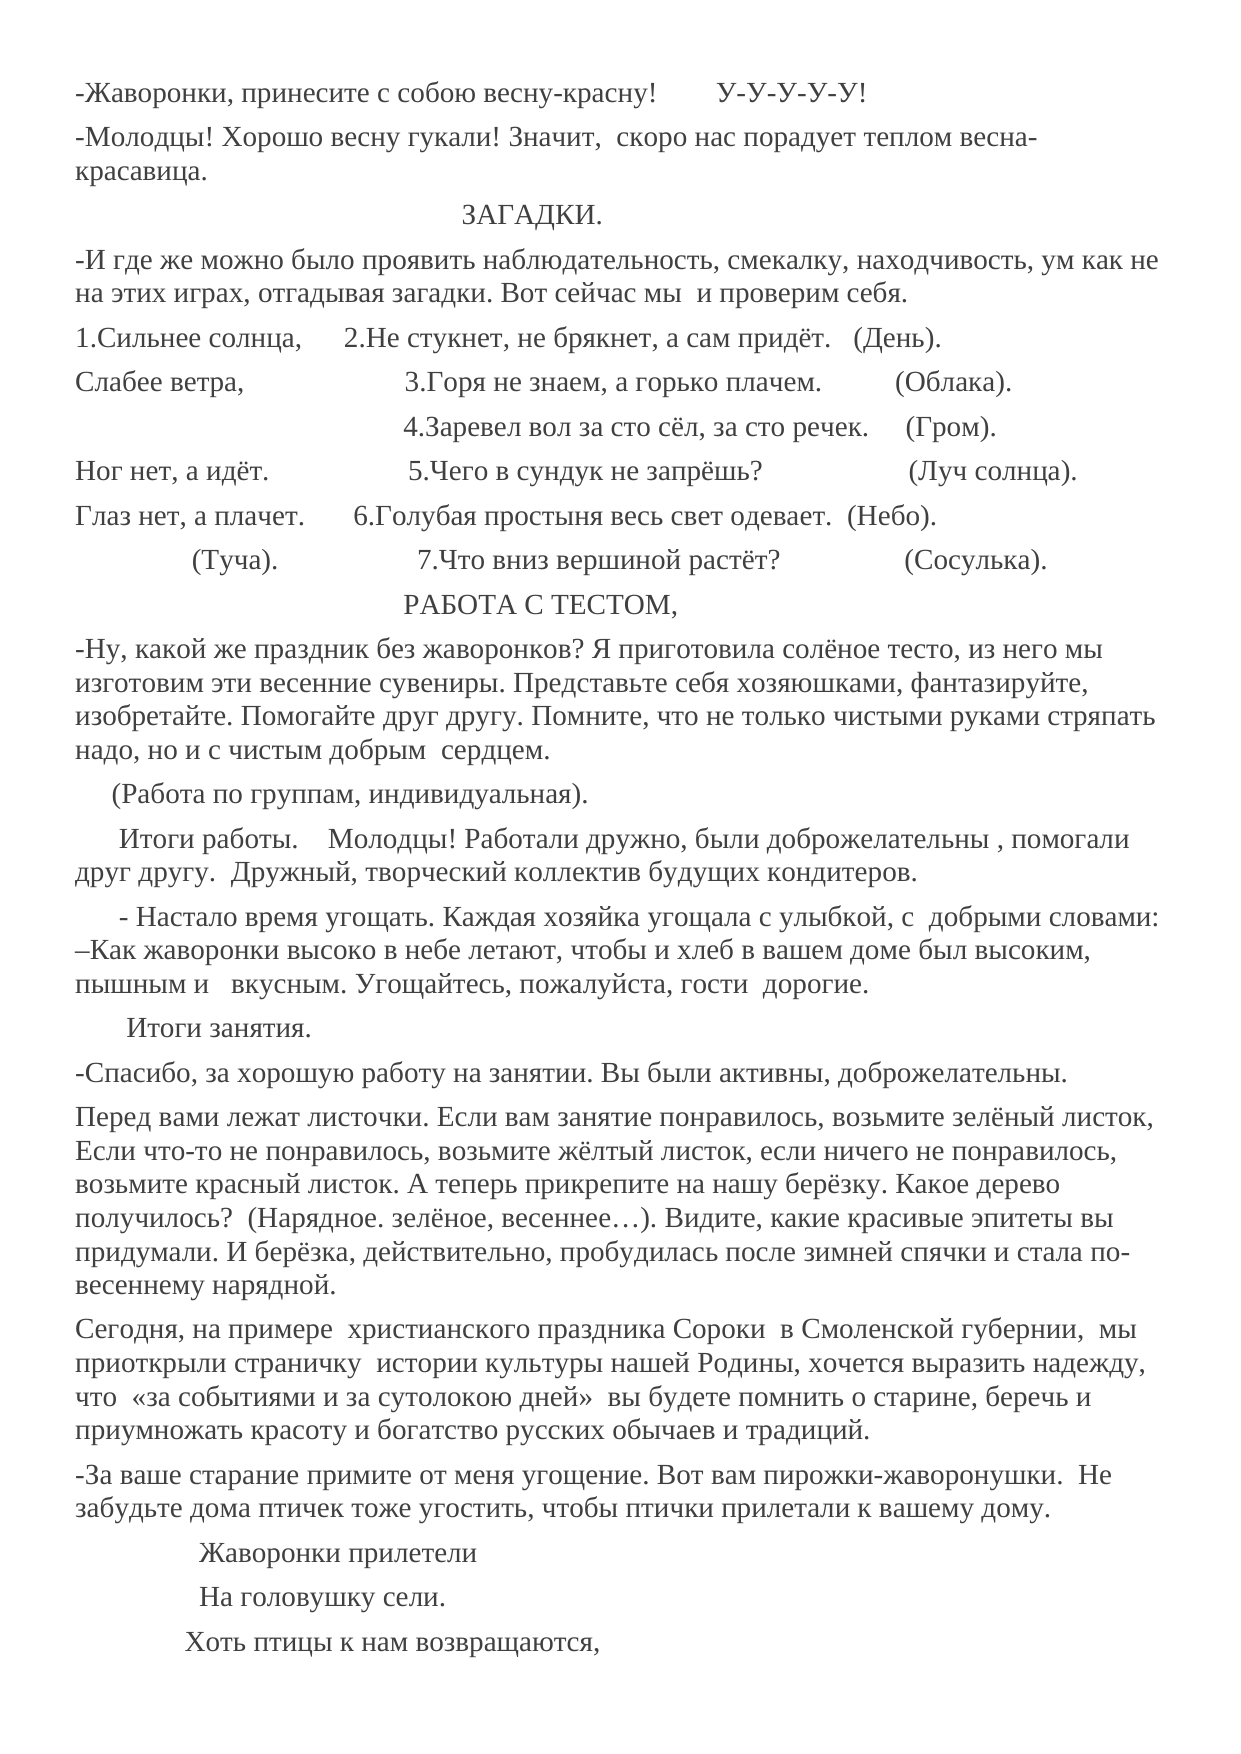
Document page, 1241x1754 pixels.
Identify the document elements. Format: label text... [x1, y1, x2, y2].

text Глаз нет, а плачет. 6.Голубая простыня весь свет одевает. (Небо). [75, 498, 1165, 531]
text Слабее ветра, 3.Горя не знаем, а горько плачем. (Облака). [75, 364, 1165, 398]
text ЗАГАДКИ. [75, 197, 1165, 231]
text Ног нет, а идёт. 5.Чего в сундук не запрёшь? (Луч солнца). [75, 453, 1165, 487]
text Итоги работы. Молодцы! Работали дружно, были доброжелательны , помогали друг другу. Дружный, творческий коллектив будущих кондитеров. [75, 821, 1165, 888]
text -Спасибо, за хорошую работу на занятии. Вы были активны, доброжелательны. [75, 1055, 1165, 1088]
text -Ну, какой же праздник без жаворонков? Я приготовила солёное тесто, из него мы изготовим эти весенние сувениры. Представьте себя хозяюшками, фантазируйте, изобретайте. Помогайте друг другу. Помните, что не только чистыми руками стряпать надо, но и с чистым добрым сердцем. [75, 631, 1165, 766]
text Жаворонки прилетели [75, 1535, 1165, 1568]
text РАБОТА С ТЕСТОМ, [75, 587, 1165, 620]
text 1.Сильнее солнца, 2.Не стукнет, не брякнет, а сам придёт. (День). [75, 320, 1165, 353]
text На головушку сели. [75, 1579, 1165, 1613]
text -За ваше старание примите от меня угощение. Вот вам пирожки-жаворонушки. Не забудьте дома птичек тоже угостить, чтобы птички прилетали к вашему дому. [75, 1457, 1165, 1524]
text -Молодцы! Хорошо весну гукали! Значит, скоро нас порадует теплом весна-красавица. [75, 119, 1165, 187]
text -И где же можно было проявить наблюдательность, смекалку, находчивость, ум как не на этих играх, отгадывая загадки. Вот сейчас мы и проверим себя. [75, 242, 1165, 309]
text Итоги занятия. [75, 1011, 1165, 1044]
text -Жаворонки, принесите с собою весну-красну! У-У-У-У-У! [75, 75, 1165, 108]
text Хоть птицы к нам возвращаются, [75, 1624, 1165, 1657]
text Перед вами лежат листочки. Если вам занятие понравилось, возьмите зелёный листок, Если что-то не понравилось, возьмите жёлтый листок, если ничего не понравилось, возьмите красный листок. А теперь прикрепите на нашу берёзку. Какое дерево получилось? (Нарядное. зелёное, весеннее…). Видите, какие красивые эпитеты вы придумали. И берёзка, действительно, пробудилась после зимней спячки и стала по-весеннему нарядной. [75, 1099, 1165, 1301]
text Сегодня, на примере христианского праздника Сороки в Смоленской губернии, мы приоткрыли страничку истории культуры нашей Родины, хочется выразить надежду, что «за событиями и за сутолокою дней» вы будете помнить о старине, беречь и приумножать красоту и богатство русских обычаев и традиций. [75, 1312, 1165, 1446]
text 4.Заревел вол за сто сёл, за сто речек. (Гром). [75, 409, 1165, 442]
text - Настало время угощать. Каждая хозяйка угощала с улыбкой, с добрыми словами: –Как жаворонки высоко в небе летают, чтобы и хлеб в вашем доме был высоким, пышным и вкусным. Угощайтесь, пожалуйста, гости дорогие. [75, 899, 1165, 999]
text (Работа по группам, индивидуальная). [75, 776, 1165, 810]
text (Туча). 7.Что вниз вершиной растёт? (Сосулька). [75, 542, 1165, 576]
